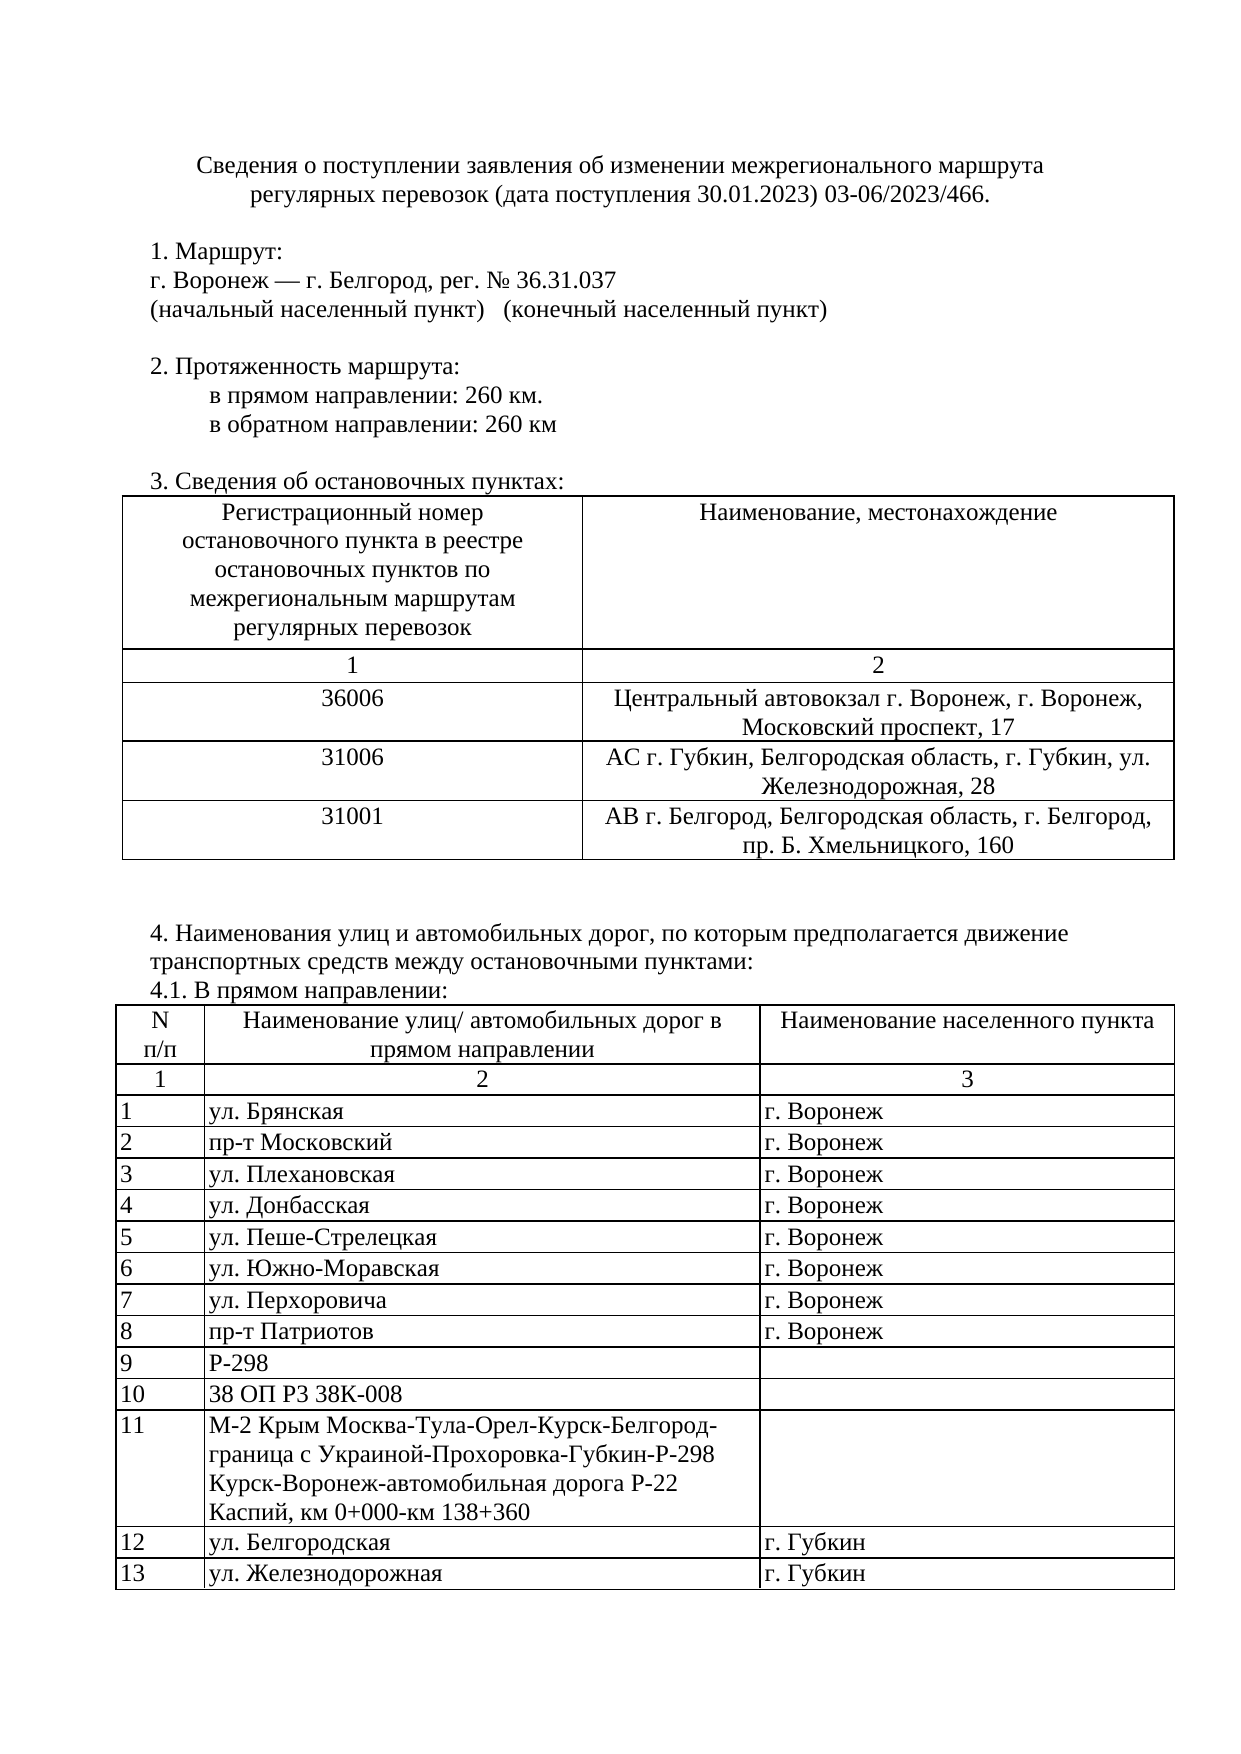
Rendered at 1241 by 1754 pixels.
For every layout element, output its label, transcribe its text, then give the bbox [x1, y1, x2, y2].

table_cell 2 [205, 1065, 759, 1094]
table_cell ул. Брянская [205, 1096, 759, 1126]
table_cell [761, 1379, 1174, 1409]
text 4.1. В прямом направлении: [150, 975, 1090, 1004]
table_cell 6 [117, 1253, 204, 1283]
table_cell 38 ОП Р3 38К-008 [205, 1379, 759, 1409]
table_cell ул. Белгородская [205, 1527, 759, 1557]
text 4. Наименования улиц и автомобильных дорог, по которым предполагается движение транспортных средств между остановочными пунктами: [150, 918, 1090, 975]
table_cell ул. Плехановская [205, 1159, 759, 1189]
table_cell 13 [117, 1559, 204, 1588]
table_cell г. Воронеж [761, 1127, 1174, 1157]
table_cell 5 [117, 1222, 204, 1252]
table_cell г. Воронеж [761, 1159, 1174, 1189]
table_cell г. Воронеж [761, 1222, 1174, 1252]
table_header Наименование, местонахождение [583, 497, 1173, 648]
table_header Регистрационный номер остановочного пункта в реестре остановочных пунктов по межрегиональным маршрутам регулярных перевозок [123, 497, 582, 648]
table_cell Центральный автовокзал г. Воронеж, г. Воронеж, Московский проспект, 17 [583, 683, 1173, 740]
table_header Наименование улиц/ автомобильных дорог в прямом направлении [205, 1006, 759, 1063]
table_cell 8 [117, 1316, 204, 1346]
table_cell 10 [117, 1379, 204, 1409]
table_cell 3 [761, 1065, 1174, 1094]
table_header N п/п [117, 1006, 204, 1063]
table_cell пр-т Патриотов [205, 1316, 759, 1346]
text (начальный населенный пункт) (конечный населенный пункт) [150, 294, 1090, 322]
table_cell ул. Южно-Моравская [205, 1253, 759, 1283]
table_cell г. Воронеж [761, 1253, 1174, 1283]
text 2. Протяженность маршрута: [150, 351, 1090, 380]
table_cell 1 [117, 1096, 204, 1126]
table_header Наименование населенного пункта [761, 1006, 1174, 1063]
table_cell ул. Пеше-Стрелецкая [205, 1222, 759, 1252]
text в обратном направлении: 260 км [150, 409, 1090, 437]
table_cell 1 [117, 1065, 204, 1094]
table_cell г. Воронеж [761, 1285, 1174, 1314]
table_cell [761, 1348, 1174, 1377]
table_cell 36006 [123, 683, 582, 740]
table_cell 31001 [123, 801, 582, 858]
text 1. Маршрут: [150, 236, 1090, 265]
table_cell 7 [117, 1285, 204, 1314]
table_cell ул. Донбасская [205, 1190, 759, 1220]
table_cell г. Губкин [761, 1527, 1174, 1557]
text г. Воронеж — г. Белгород, рег. № 36.31.037 [150, 265, 1090, 294]
table_cell 2 [117, 1127, 204, 1157]
text 3. Сведения об остановочных пунктах: [150, 466, 1090, 495]
table_cell г. Воронеж [761, 1190, 1174, 1220]
text Сведения о поступлении заявления об изменении межрегионального маршрута регулярных перевозок (дата поступления 30.01.2023) 03-06/2023/466. [150, 150, 1090, 207]
table_cell 2 [583, 650, 1173, 681]
table_cell пр-т Московский [205, 1127, 759, 1157]
table_cell г. Воронеж [761, 1096, 1174, 1126]
table_cell 1 [123, 650, 582, 681]
table_cell 11 [117, 1411, 204, 1526]
table_cell 4 [117, 1190, 204, 1220]
table_cell ул. Железнодорожная [205, 1559, 759, 1588]
table_cell 9 [117, 1348, 204, 1377]
table_cell АС г. Губкин, Белгородская область, г. Губкин, ул. Железнодорожная, 28 [583, 742, 1173, 799]
table_cell ул. Перхоровича [205, 1285, 759, 1314]
table_cell г. Губкин [761, 1559, 1174, 1588]
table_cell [205, 1411, 759, 1526]
table_cell 31006 [123, 742, 582, 799]
table_cell Р-298 [205, 1348, 759, 1377]
table_cell 3 [117, 1159, 204, 1189]
table_cell 12 [117, 1527, 204, 1557]
table_cell АВ г. Белгород, Белгородская область, г. Белгород, пр. Б. Хмельницкого, 160 [583, 801, 1173, 858]
table_cell г. Воронеж [761, 1316, 1174, 1346]
table_cell [761, 1411, 1174, 1526]
text в прямом направлении: 260 км. [150, 380, 1090, 409]
